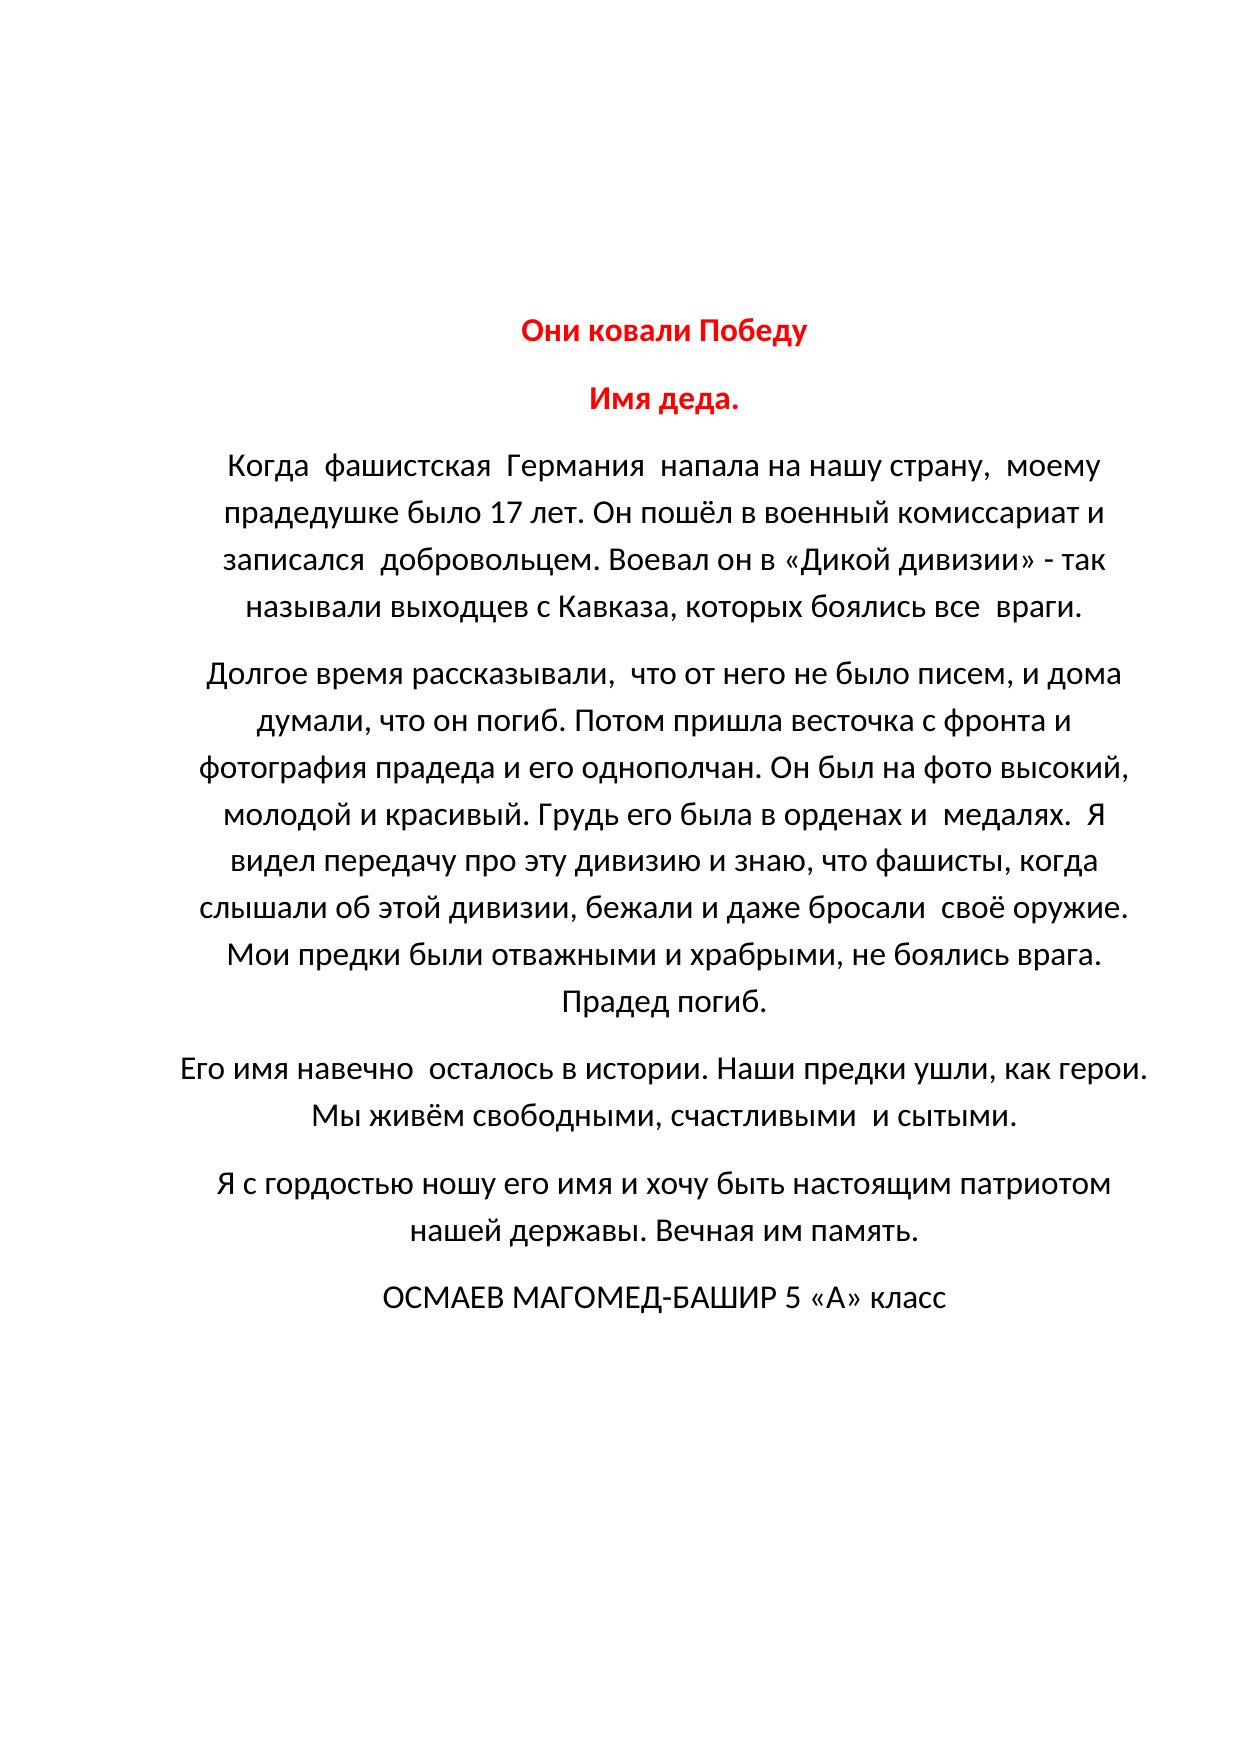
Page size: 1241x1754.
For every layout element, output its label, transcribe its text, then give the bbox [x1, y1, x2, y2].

text Они ковали Победу [177, 309, 1152, 350]
text Долгое время рассказывали, что от него не было писем, и дома думали, что он погиб. Потом пришла весточка с фронта и фотография прадеда и его однополчан. Он был на фото высокий, молодой и красивый. Грудь его была в орденах и медалях. Я видел передачу про эту дивизию и знаю, что фашисты, когда слышали об этой дивизии, бежали и даже бросали своё оружие. Мои предки были отважными и храбрыми, не боялись врага. Прадед погиб. [177, 652, 1152, 1021]
text Его имя навечно осталось в истории. Наши предки ушли, как герои. Мы живём свободными, счастливыми и сытыми. [177, 1047, 1152, 1135]
text Имя деда. [177, 377, 1152, 418]
text Когда фашистская Германия напала на нашу страну, моему прадедушке было 17 лет. Он пошёл в военный комиссариат и записался добровольцем. Воевал он в «Дикой дивизии» - так называли выходцев с Кавказа, которых боялись все враги. [177, 444, 1152, 626]
text Я с гордостью ношу его имя и хочу быть настоящим патриотом нашей державы. Вечная им память. [177, 1162, 1152, 1249]
text ОСМАЕВ МАГОМЕД-БАШИР 5 «А» класс [177, 1276, 1152, 1317]
